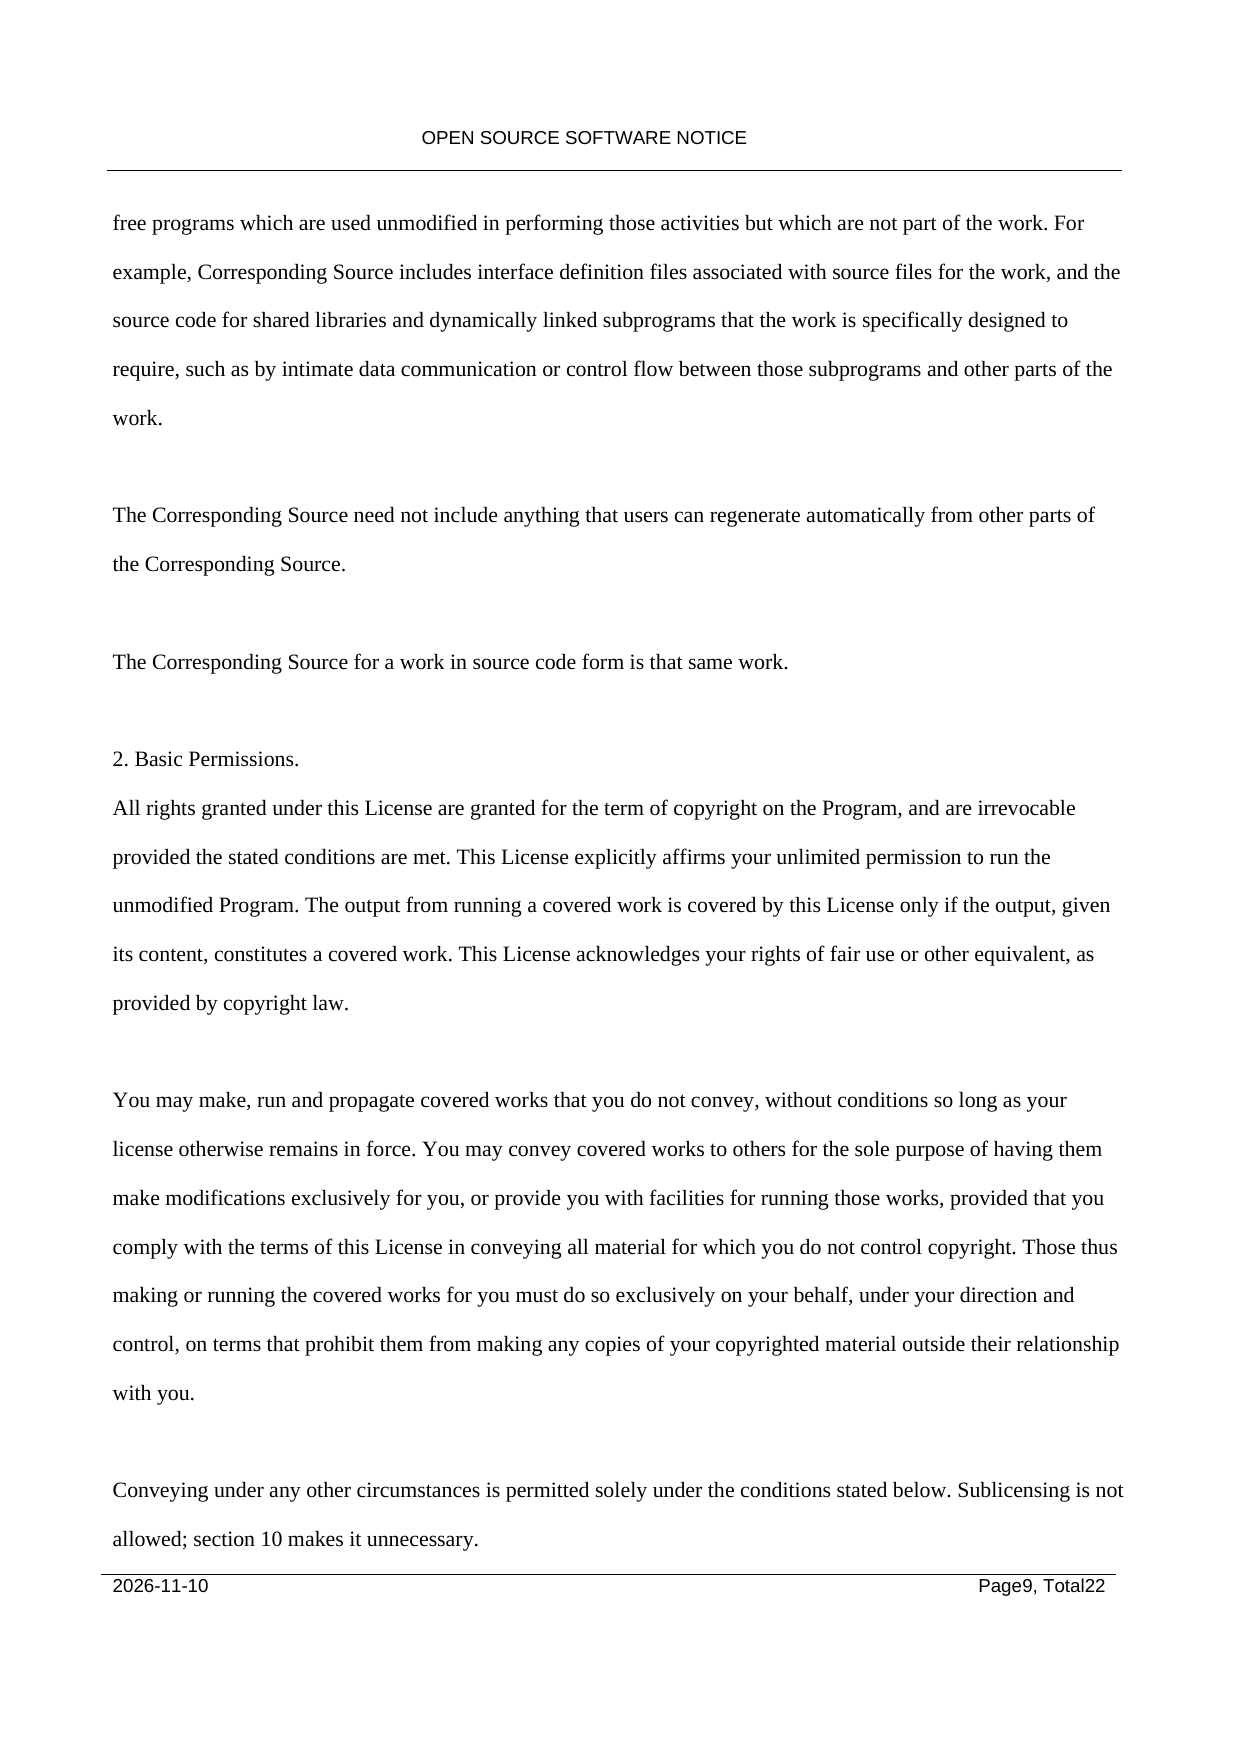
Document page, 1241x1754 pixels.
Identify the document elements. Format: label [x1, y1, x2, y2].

text [112, 206, 1128, 1555]
